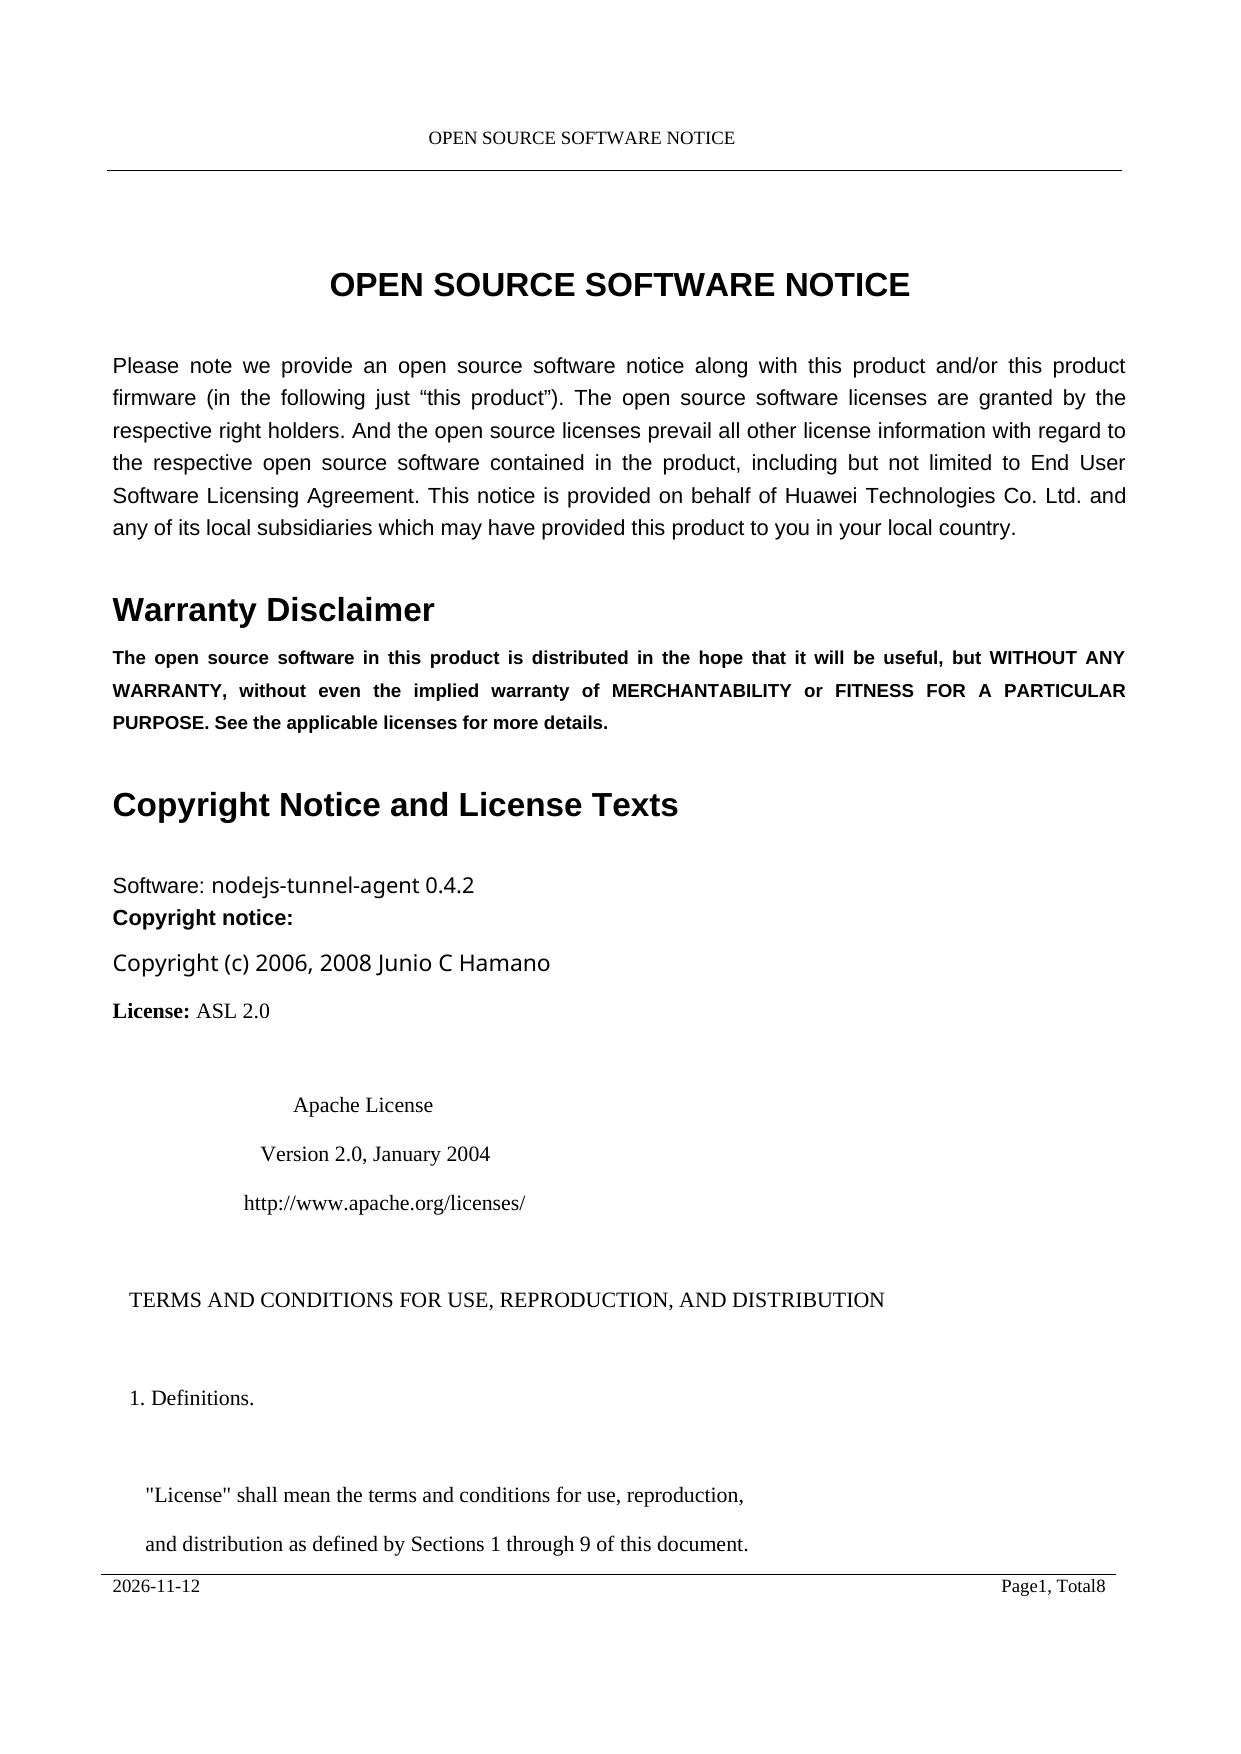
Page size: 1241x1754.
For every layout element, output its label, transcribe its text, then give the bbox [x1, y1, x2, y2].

text Software: nodejs-tunnel-agent 0.4.2 [112, 869, 1128, 901]
text The open source software in this product is distributed in the hope that it will be useful, but WITHOUT ANY WARRANTY, without even the implied warranty of MERCHANTABILITY or FITNESS FOR A PARTICULAR PURPOSE. See the applicable licenses for more details. [112, 641, 1128, 739]
text OPEN SOURCE SOFTWARE NOTICE [112, 251, 1128, 316]
text Copyright (c) 2006, 2008 Junio C Hamano [112, 947, 1128, 979]
text Copyright Notice and License Texts [112, 771, 1128, 836]
text Warranty Disclaimer [112, 576, 1128, 641]
text Copyright notice: [112, 901, 1128, 934]
text License: ASL 2.0 [112, 995, 1128, 1027]
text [112, 1040, 1128, 1560]
text Please note we provide an open source software notice along with this product and/or this product firmware (in the following just “this product”). The open source software licenses are granted by the respective right holders. And the open source licenses prevail all other license information with regard to the respective open source software contained in the product, including but not limited to End User Software Licensing Agreement. This notice is provided on behalf of Huawei Technologies Co. Ltd. and any of its local subsidiaries which may have provided this product to you in your local country. [112, 349, 1128, 544]
